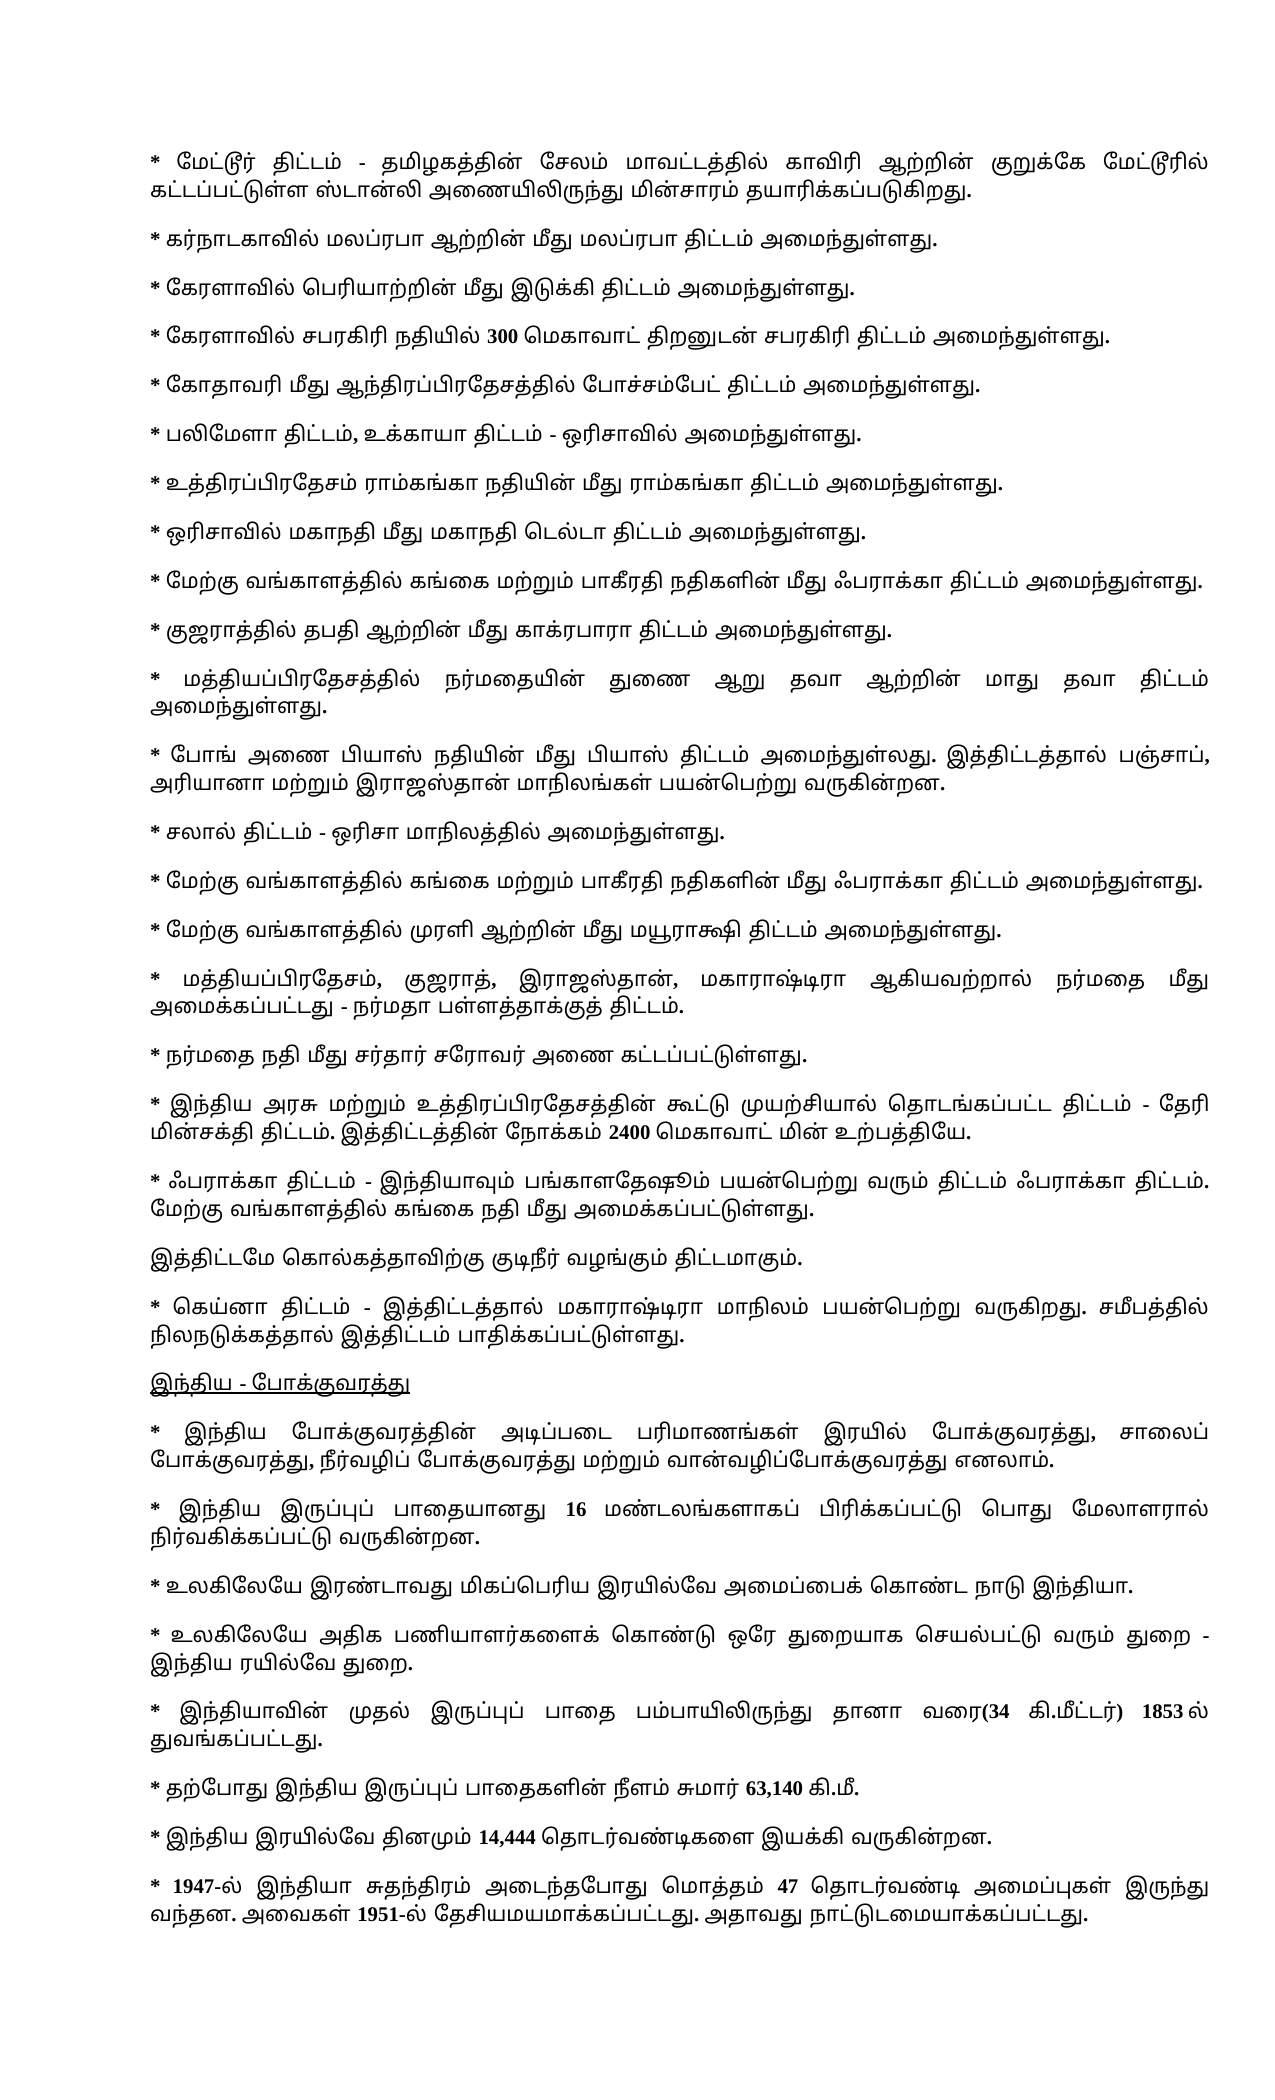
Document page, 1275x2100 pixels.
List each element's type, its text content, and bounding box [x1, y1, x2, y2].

text * கேரளாவில் சபரகிரி நதியில் 300 மெகாவாட் திறனுடன் சபரகிரி திட்டம் அமைந்துள்ளது. [150, 324, 1209, 349]
text * உலகிலேயே அதிக பணியாளர்களைக் கொண்டு ஒரே துறையாக செயல்பட்டு வரும் துறை - இந்திய ரயில்வே துறை. [150, 1623, 1209, 1675]
text * நர்மதை நதி மீது சர்தார் சரோவர் அணை கட்டப்பட்டுள்ளது. [150, 1043, 1209, 1068]
text * கர்நாடகாவில் மலப்ரபா ஆற்றின் மீது மலப்ரபா திட்டம் அமைந்துள்ளது. [150, 227, 1209, 251]
text * ஒரிசாவில் மகாநதி மீது மகாநதி டெல்டா திட்டம் அமைந்துள்ளது. [150, 520, 1209, 544]
text * சலால் திட்டம் - ஒரிசா மாநிலத்தில் அமைந்துள்ளது. [150, 820, 1209, 844]
text * மேட்டூர் திட்டம் - தமிழகத்தின் சேலம் மாவட்டத்தில் காவிரி ஆற்றின் குறுக்கே மேட்டூரில் கட்டப்பட்டுள்ள ஸ்டான்லி அணையிலிருந்து மின்சாரம் தயாரிக்கப்படுகிறது. [150, 150, 1209, 202]
text * குஜராத்தில் தபதி ஆற்றின் மீது காக்ரபாரா திட்டம் அமைந்துள்ளது. [150, 618, 1209, 642]
text * மத்தியப்பிரதேசம், குஜராத், இராஜஸ்தான், மகாராஷ்டிரா ஆகியவற்றால் நர்மதை மீது அமைக்கப்பட்டது - நர்மதா பள்ளத்தாக்குத் திட்டம். [150, 967, 1209, 1019]
text * ஃபராக்கா திட்டம் - இந்தியாவும் பங்காளதேஷூம் பயன்பெற்று வரும் திட்டம் ஃபராக்கா திட்டம். மேற்கு வங்காளத்தில் கங்கை நதி மீது அமைக்கப்பட்டுள்ளது. [150, 1169, 1209, 1221]
text * மத்தியப்பிரதேசத்தில் நர்மதையின் துணை ஆறு தவா ஆற்றின் மாது தவா திட்டம் அமைந்துள்ளது. [150, 666, 1209, 719]
text * மேற்கு வங்காளத்தில் கங்கை மற்றும் பாகீரதி நதிகளின் மீது ஃபராக்கா திட்டம் அமைந்துள்ளது. [150, 569, 1209, 593]
text * போங் அணை பியாஸ் நதியின் மீது பியாஸ் திட்டம் அமைந்துள்லது. இத்திட்டத்தால் பஞ்சாப், அரியானா மற்றும் இராஜஸ்தான் மாநிலங்கள் பயன்பெற்று வருகின்றன. [150, 743, 1209, 796]
text * கோதாவரி மீது ஆந்திரப்பிரதேசத்தில் போச்சம்பேட் திட்டம் அமைந்துள்ளது. [150, 373, 1209, 398]
text * இந்திய இரயில்வே தினமும் 14,444 தொடர்வண்டிகளை இயக்கி வருகின்றன. [150, 1825, 1209, 1849]
text * உலகிலேயே இரண்டாவது மிகப்பெரிய இரயில்வே அமைப்பைக் கொண்ட நாடு இந்தியா. [150, 1574, 1209, 1598]
text * மேற்கு வங்காளத்தில் கங்கை மற்றும் பாகீரதி நதிகளின் மீது ஃபராக்கா திட்டம் அமைந்துள்ளது. [150, 869, 1209, 893]
text * இந்திய அரசு மற்றும் உத்திரப்பிரதேசத்தின் கூட்டு முயற்சியால் தொடங்கப்பட்ட திட்டம் - தேரி மின்சக்தி திட்டம். இத்திட்டத்தின் நோக்கம் 2400 மெகாவாட் மின் உற்பத்தியே. [150, 1092, 1209, 1144]
text * தற்போது இந்திய இருப்புப் பாதைகளின் நீளம் சுமார் 63,140 கி.மீ. [150, 1776, 1209, 1801]
text * கெய்னா திட்டம் - இத்திட்டத்தால் மகாராஷ்டிரா மாநிலம் பயன்பெற்று வருகிறது. சமீபத்தில் நிலநடுக்கத்தால் இத்திட்டம் பாதிக்கப்பட்டுள்ளது. [150, 1294, 1209, 1347]
text * பலிமேளா திட்டம், உக்காயா திட்டம் - ஒரிசாவில் அமைந்துள்ளது. [150, 422, 1209, 447]
text இந்திய - போக்குவரத்து [150, 1371, 1209, 1396]
text * 1947-ல் இந்தியா சுதந்திரம் அடைந்தபோது மொத்தம் 47 தொடர்வண்டி அமைப்புகள் இருந்து வந்தன. அவைகள் 1951-ல் தேசியமயமாக்கப்பட்டது. அதாவது நாட்டுடமையாக்கப்பட்டது. [150, 1874, 1209, 1926]
text * உத்திரப்பிரதேசம் ராம்கங்கா நதியின் மீது ராம்கங்கா திட்டம் அமைந்துள்ளது. [150, 471, 1209, 495]
text இத்திட்டமே கொல்கத்தாவிற்கு குடிநீர் வழங்கும் திட்டமாகும். [150, 1246, 1209, 1270]
text * இந்தியாவின் முதல் இருப்புப் பாதை பம்பாயிலிருந்து தானா வரை(34 கி.மீட்டர்) 1853ல் துவங்கப்பட்டது. [150, 1699, 1209, 1752]
text * மேற்கு வங்காளத்தில் முரளி ஆற்றின் மீது மயூராக்ஷி திட்டம் அமைந்துள்ளது. [150, 918, 1209, 942]
text * இந்திய போக்குவரத்தின் அடிப்படை பரிமாணங்கள் இரயில் போக்குவரத்து, சாலைப் போக்குவரத்து, நீர்வழிப் போக்குவரத்து மற்றும் வான்வழிப்போக்குவரத்து எனலாம். [150, 1420, 1209, 1472]
text * இந்திய இருப்புப் பாதையானது 16 மண்டலங்களாகப் பிரிக்கப்பட்டு பொது மேலாளரால் நிர்வகிக்கப்பட்டு வருகின்றன. [150, 1497, 1209, 1549]
text * கேரளாவில் பெரியாற்றின் மீது இடுக்கி திட்டம் அமைந்துள்ளது. [150, 276, 1209, 300]
